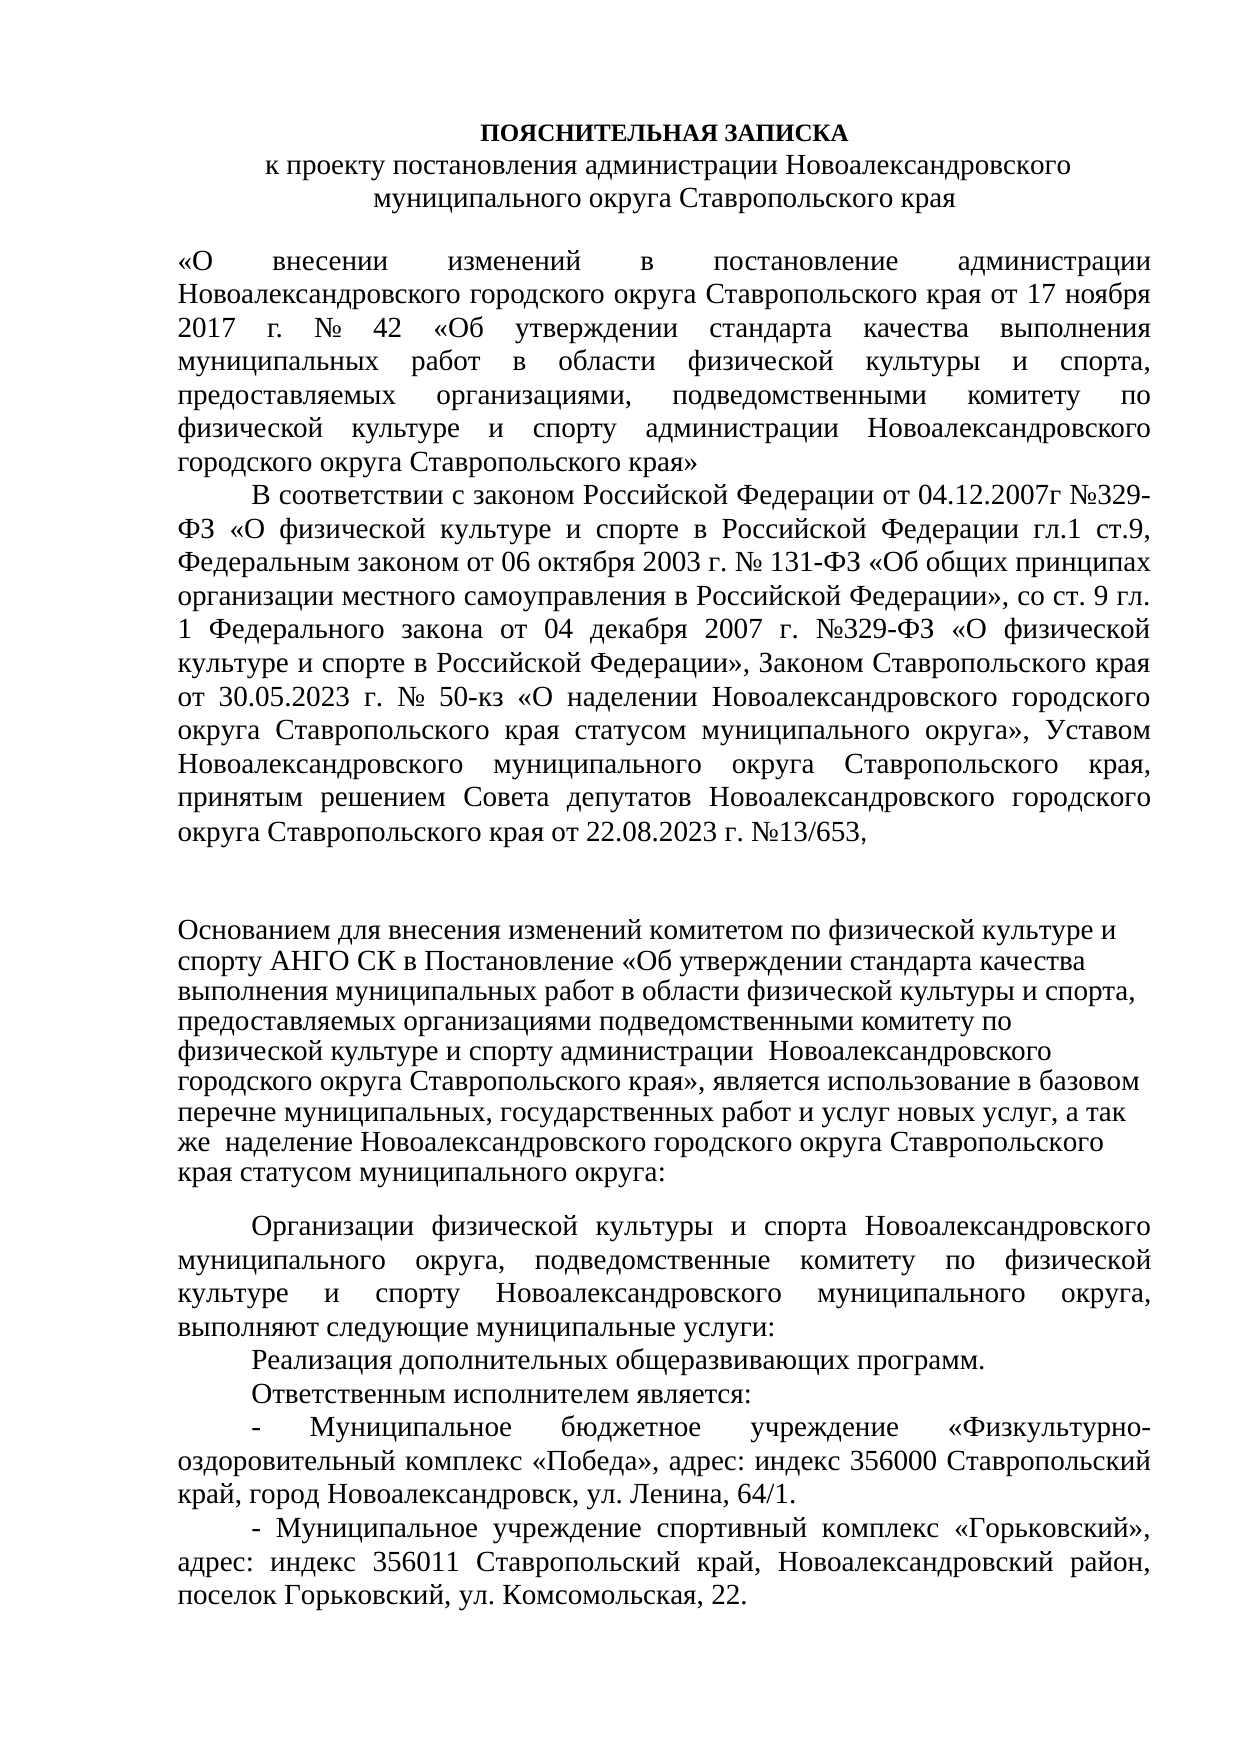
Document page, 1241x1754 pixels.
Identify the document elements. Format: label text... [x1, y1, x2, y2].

text Организации физической культуры и спорта Новоалександровского муниципального округа, подведомственные комитету по физической культуре и спорту Новоалександровского муниципального округа, выполняют следующие муниципальные услуги: [177, 1208, 1152, 1342]
text Ответственным исполнителем является: [177, 1376, 1152, 1409]
text - Муниципальное учреждение спортивный комплекс «Горьковский», адрес: индекс 356011 Ставропольский край, Новоалександровский район, поселок Горьковский, ул. Комсомольская, 22. [177, 1510, 1152, 1611]
text к проекту постановления администрации Новоалександровского муниципального округа Ставропольского края [177, 147, 1152, 214]
text В соответствии с законом Российской Федерации от 04.12.2007г №329-ФЗ «О физической культуре и спорте в Российской Федерации гл.1 ст.9, Федеральным законом от 06 октября 2003 г. № 131-ФЗ «Об общих принципах организации местного самоуправления в Российской Федерации», со ст. 9 гл. 1 Федерального закона от 04 декабря 2007 г. №329-ФЗ «О физической культуре и спорте в Российской Федерации», Законом Ставропольского края от 30.05.2023 г. № 50-кз «О наделении Новоалександровского городского округа Ставропольского края статусом муниципального округа», Уставом Новоалександровского муниципального округа Ставропольского края, принятым решением Совета депутатов Новоалександровского городского округа Ставропольского края от 22.08.2023 г. №13/653, [177, 477, 1152, 848]
text ПОЯСНИТЕЛЬНАЯ ЗАПИСКА [177, 118, 1152, 147]
text «О внесении изменений в постановление администрации Новоалександровского городского округа Ставропольского края от 17 ноября 2017 г. № 42 «Об утверждении стандарта качества выполнения муниципальных работ в области физической культуры и спорта, предоставляемых организациями, подведомственными комитету по физической культуре и спорту администрации Новоалександровского городского округа Ставропольского края» [177, 243, 1152, 477]
text Реализация дополнительных общеразвивающих программ. [177, 1342, 1152, 1376]
text Основанием для внесения изменений комитетом по физической культуре и спорту АНГО СК в Постановление «Об утверждении стандарта качества выполнения муниципальных работ в области физической культуры и спорта, предоставляемых организациями подведомственными комитету по физической культуре и спорту администрации Новоалександровского городского округа Ставропольского края», является использование в базовом перечне муниципальных, государственных работ и услуг новых услуг, а так же наделение Новоалександровского городского округа Ставропольского края статусом муниципального округа: [177, 916, 1152, 1187]
